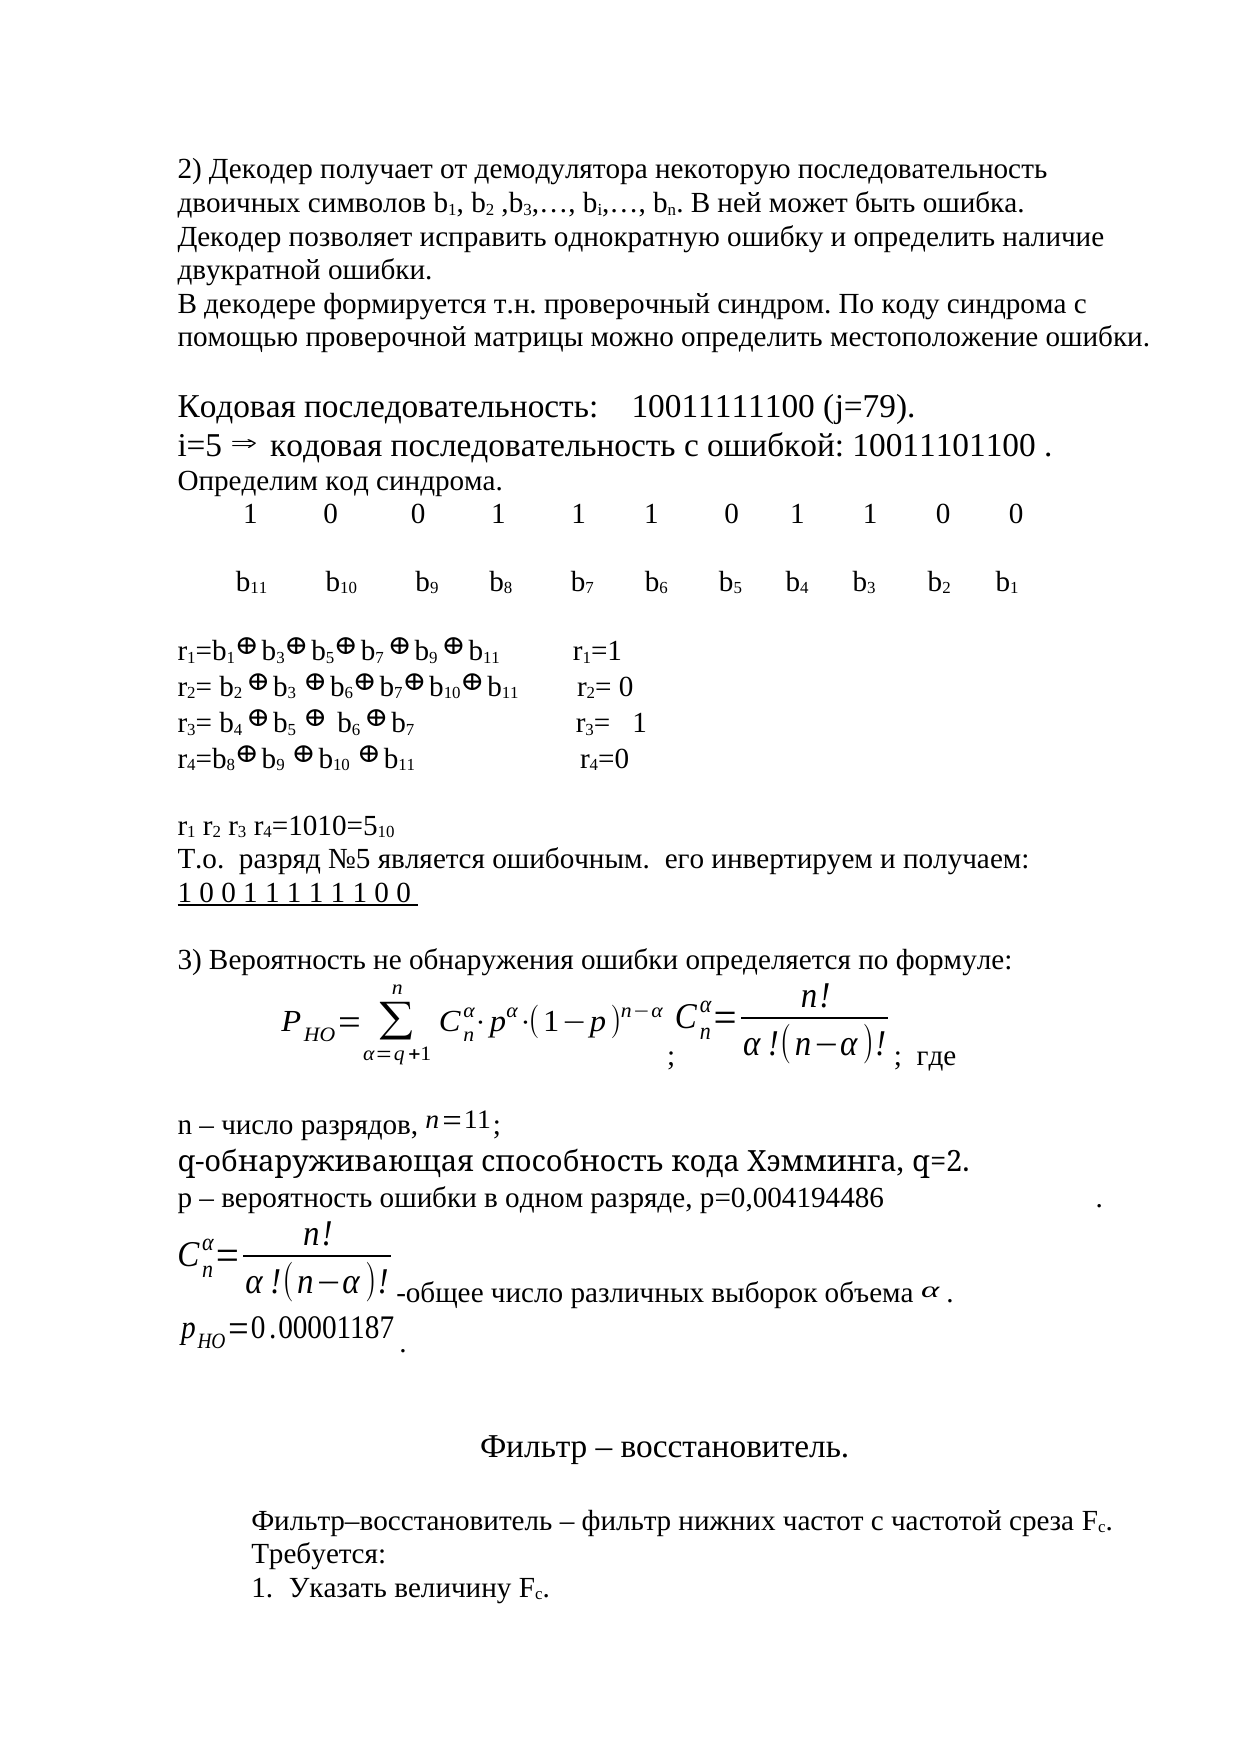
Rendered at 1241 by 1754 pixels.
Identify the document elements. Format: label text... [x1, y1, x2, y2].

text Определим код синдрома. [177, 463, 1152, 497]
text -общее число различных выборок объема . [177, 1214, 1152, 1309]
text 2) Декодер получает от демодулятора некоторую последовательность двоичных символов b1, b2 ,b3,…, bi,…, bn. В ней может быть ошибка. [177, 152, 1152, 219]
text 1 0 0 1 1 1 0 1 1 0 0 [177, 497, 1152, 530]
text 1 0 0 1 1 1 1 1 1 0 0 [177, 875, 1152, 909]
text r1=b1b3b5b7 b9 b11 r1=1 [177, 631, 1152, 667]
text Требуется: [177, 1536, 1152, 1570]
list Указать величину Fc. [251, 1570, 1152, 1603]
text р – вероятность ошибки в одном разряде, р=0,004194486 . [177, 1180, 1152, 1214]
text ;; где [177, 976, 1152, 1071]
text В декодере формируется т.н. проверочный синдром. По коду синдрома с помощью проверочной матрицы можно определить местоположение ошибки. [177, 286, 1152, 353]
text r3= b4 b5 b6 b7 r3= 1 [177, 703, 1152, 739]
text Фильтр–восстановитель – фильтр нижних частот с частотой среза Fc. [177, 1503, 1152, 1536]
text b11 b10 b9 b8 b7 b6 b5 b4 b3 b2 b1 [177, 564, 1152, 597]
text r2= b2 b3 b6b7b10b11 r2= 0 [177, 667, 1152, 703]
text 3) Вероятность не обнаружения ошибки определяется по формуле: [177, 942, 1152, 976]
text q-обнаруживающая способность кода Хэмминга, q=2. [177, 1141, 1152, 1180]
text i=5 кодовая последовательность с ошибкой: 10011101100 . [177, 425, 1240, 463]
text r1 r2 r3 r4=1010=510 [177, 808, 1152, 842]
text двукратной ошибки. [177, 252, 1152, 286]
text Т.о. разряд №5 является ошибочным. его инвертируем и получаем: [177, 842, 1152, 875]
text Декодер позволяет исправить однократную ошибку и определить наличие [177, 219, 1152, 252]
text Фильтр – восстановитель. [177, 1426, 1152, 1464]
text . [177, 1309, 1152, 1359]
text r4=b8b9 b10 b11 r4=0 [177, 739, 1152, 774]
text Кодовая последовательность: 10011111100 (j=79). [177, 386, 1240, 425]
text n – число разрядов, ; [177, 1105, 1152, 1141]
